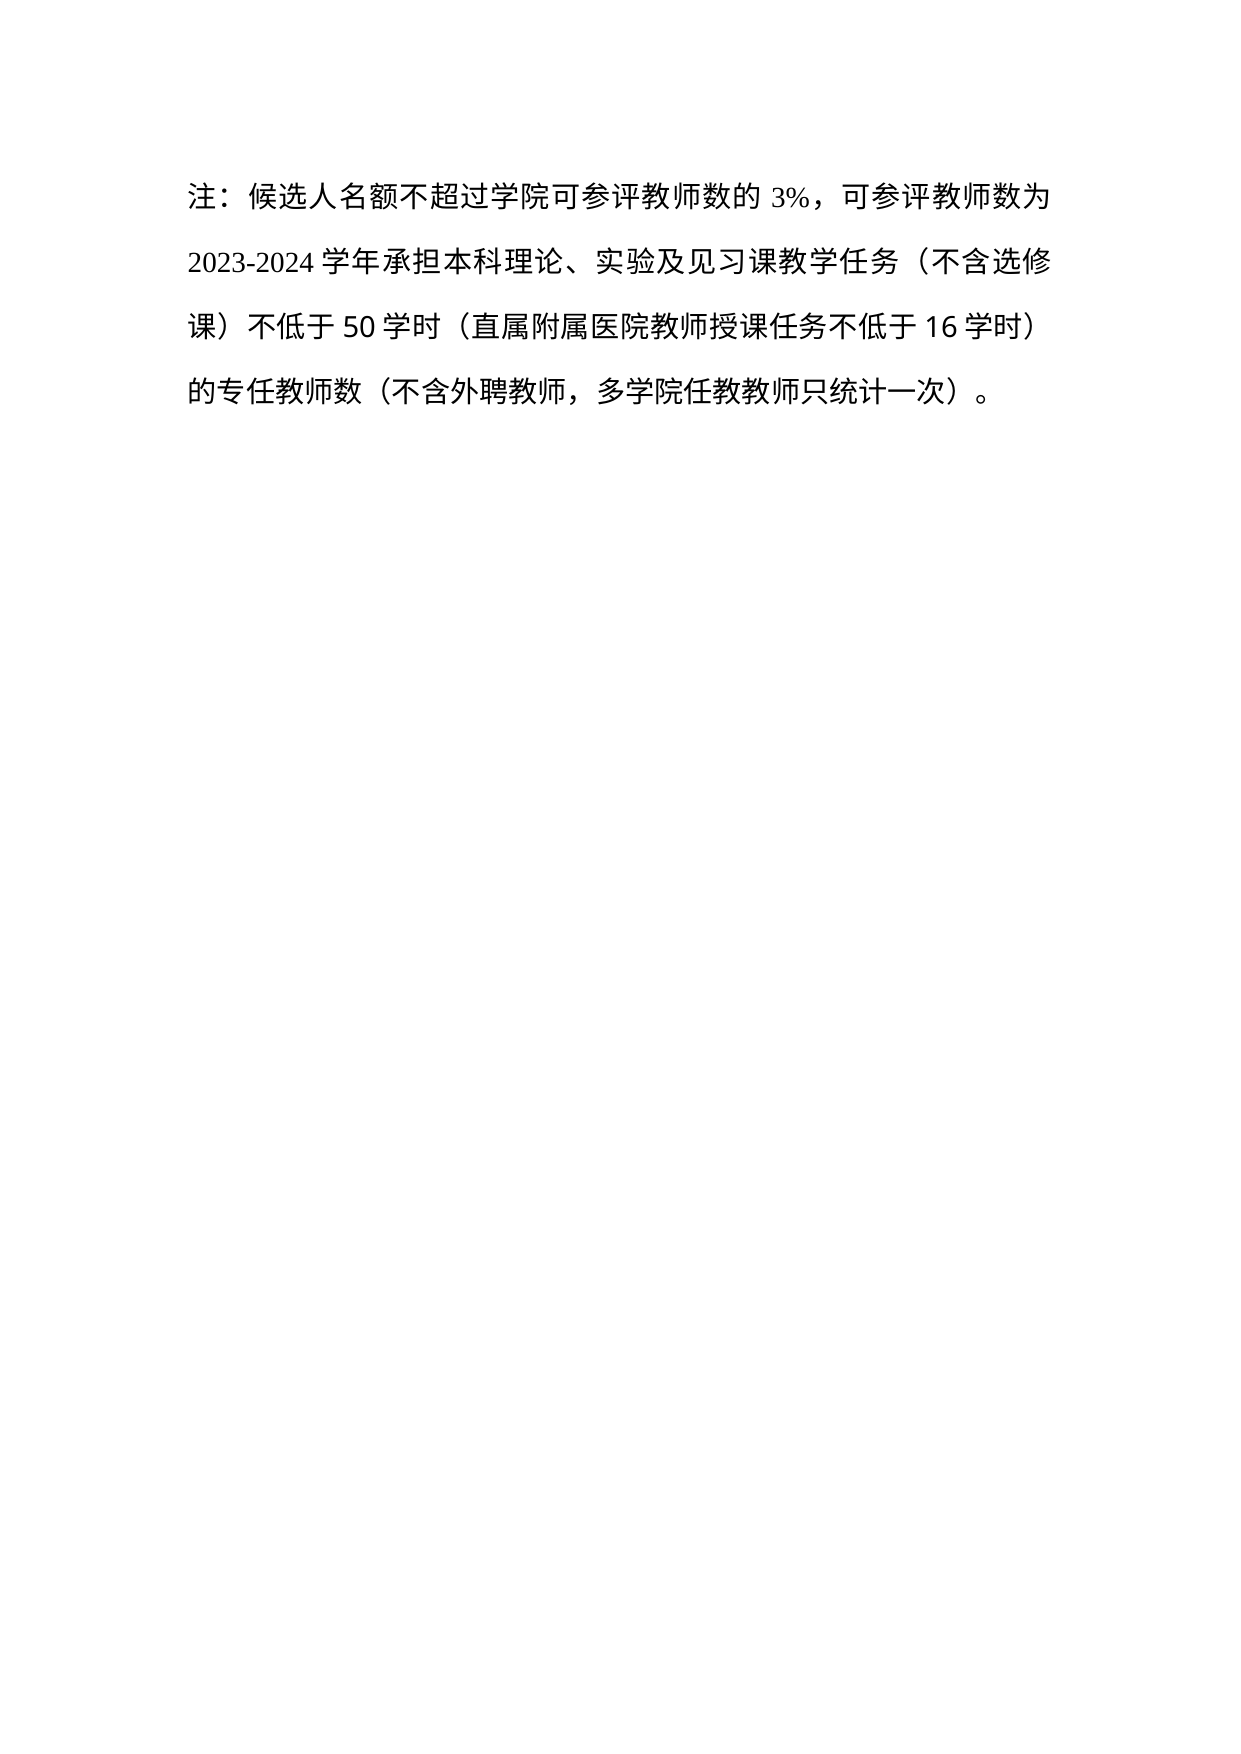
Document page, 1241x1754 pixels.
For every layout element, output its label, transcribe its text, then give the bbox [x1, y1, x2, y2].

text 注：候选人名额不超过学院可参评教师数的3%，可参评教师数为2023-2024学年承担本科理论、实验及见习课教学任务（不含选修课）不低于50学时（直属附属医院教师授课任务不低于16学时）的专任教师数（不含外聘教师，多学院任教教师只统计一次）。 [187, 162, 1053, 422]
